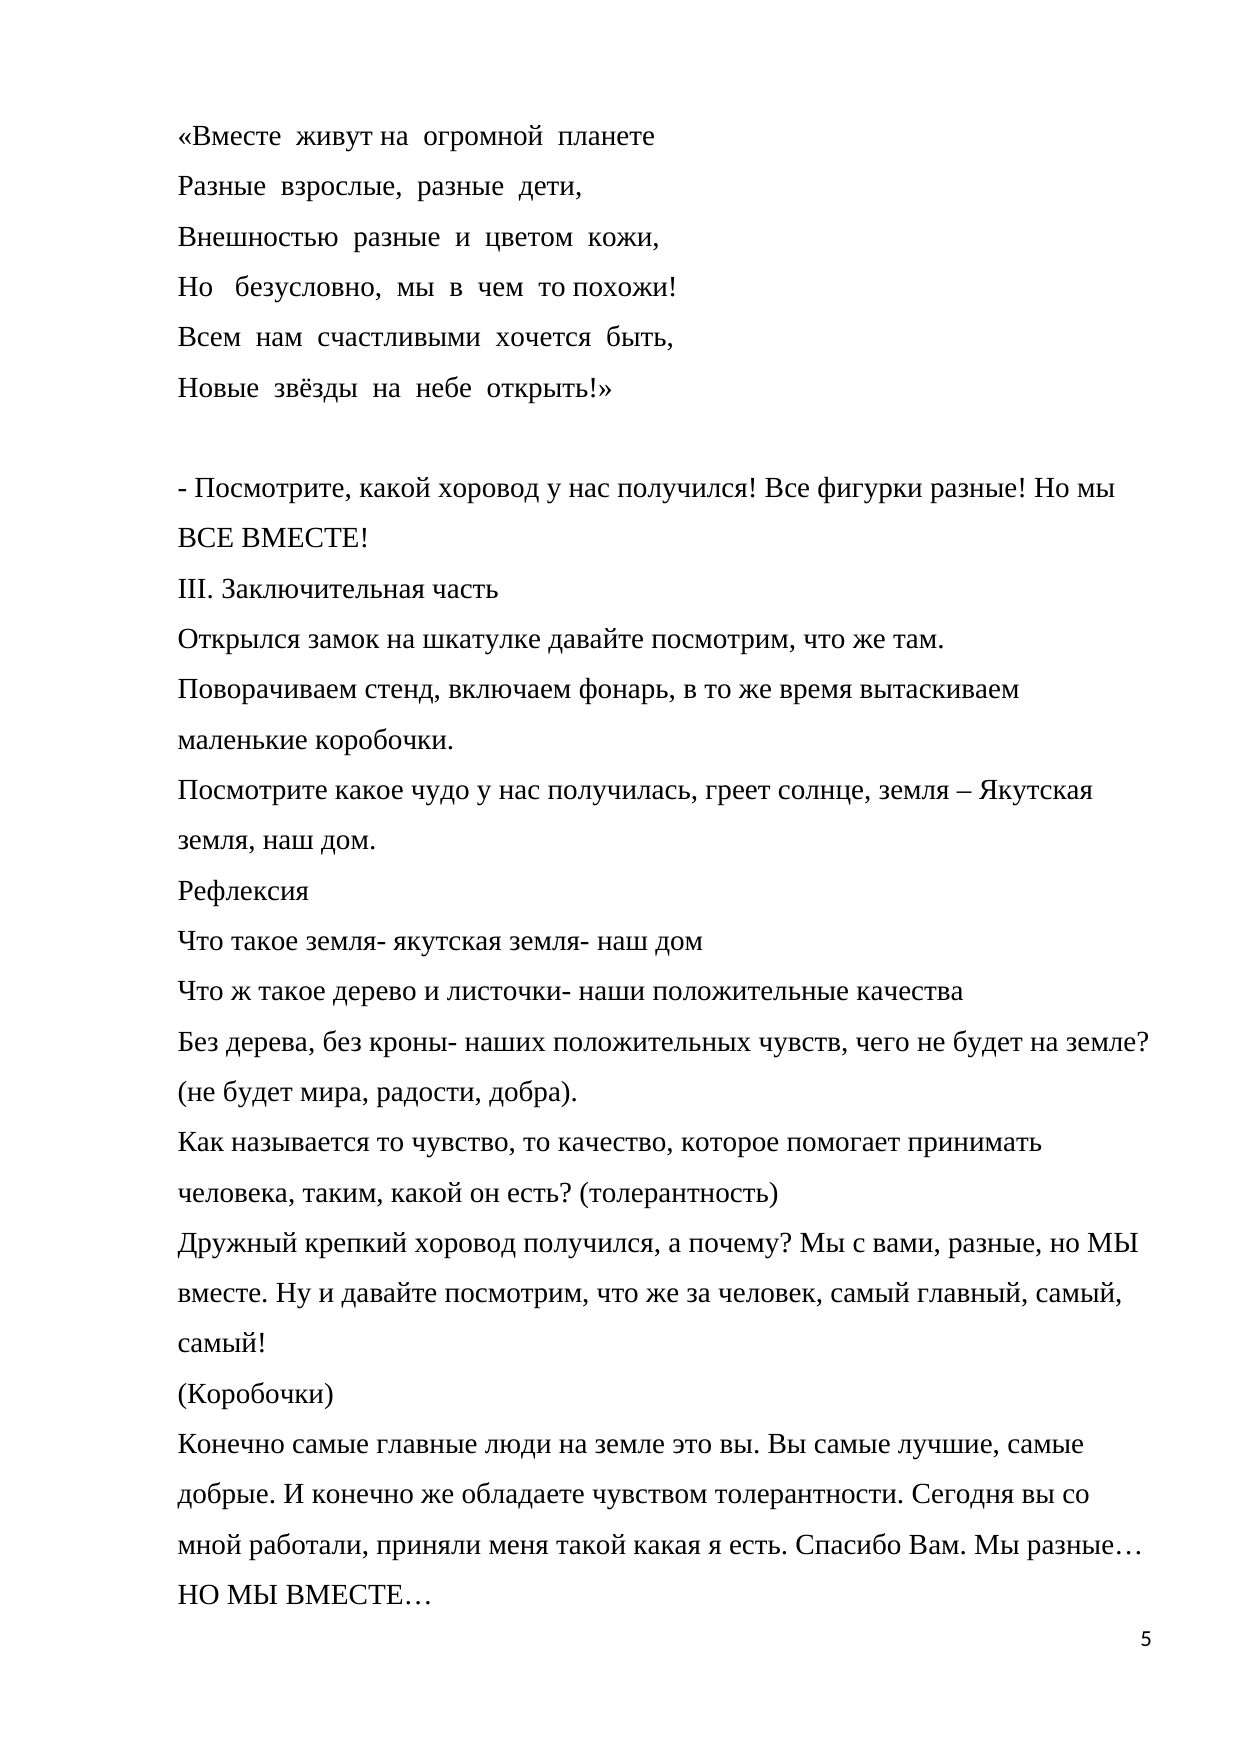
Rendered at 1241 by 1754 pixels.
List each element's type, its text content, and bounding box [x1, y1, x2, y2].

text Внешностью разные и цветом кожи, [177, 219, 1152, 252]
text Рефлексия [177, 873, 1152, 906]
text Открылся замок на шкатулке давайте посмотрим, что же там. [177, 621, 1152, 655]
text Без дерева, без кроны- наших положительных чувств, чего не будет на земле? (не будет мира, радости, добра). [177, 1024, 1152, 1108]
text Но безусловно, мы в чем то похожи! [177, 269, 1152, 303]
text Новые звёзды на небе открыть!» [177, 370, 1152, 403]
text Поворачиваем стенд, включаем фонарь, в то же время вытаскиваем маленькие коробочки. [177, 672, 1152, 755]
text Как называется то чувство, то качество, которое помогает принимать человека, таким, какой он есть? (толерантность) [177, 1124, 1152, 1208]
text III. Заключительная часть [177, 571, 1152, 604]
text Что ж такое дерево и листочки- наши положительные качества [177, 973, 1152, 1007]
text (Коробочки) [177, 1376, 1152, 1409]
text Дружный крепкий хоровод получился, а почему? Мы с вами, разные, но МЫ вместе. Ну и давайте посмотрим, что же за человек, самый главный, самый, самый! [177, 1225, 1152, 1359]
text Конечно самые главные люди на земле это вы. Вы самые лучшие, самые добрые. И конечно же обладаете чувством толерантности. Сегодня вы со мной работали, приняли меня такой какая я есть. Спасибо Вам. Мы разные… НО МЫ ВМЕСТЕ… [177, 1426, 1152, 1611]
text «Вместе живут на огромной планете [177, 118, 1152, 152]
text - Посмотрите, какой хоровод у нас получился! Все фигурки разные! Но мы ВСЕ ВМЕСТЕ! [177, 470, 1152, 554]
text Разные взрослые, разные дети, [177, 168, 1152, 202]
text Что такое земля- якутская земля- наш дом [177, 923, 1152, 957]
text Посмотрите какое чудо у нас получилась, греет солнце, земля – Якутская земля, наш дом. [177, 772, 1152, 856]
text Всем нам счастливыми хочется быть, [177, 319, 1152, 353]
